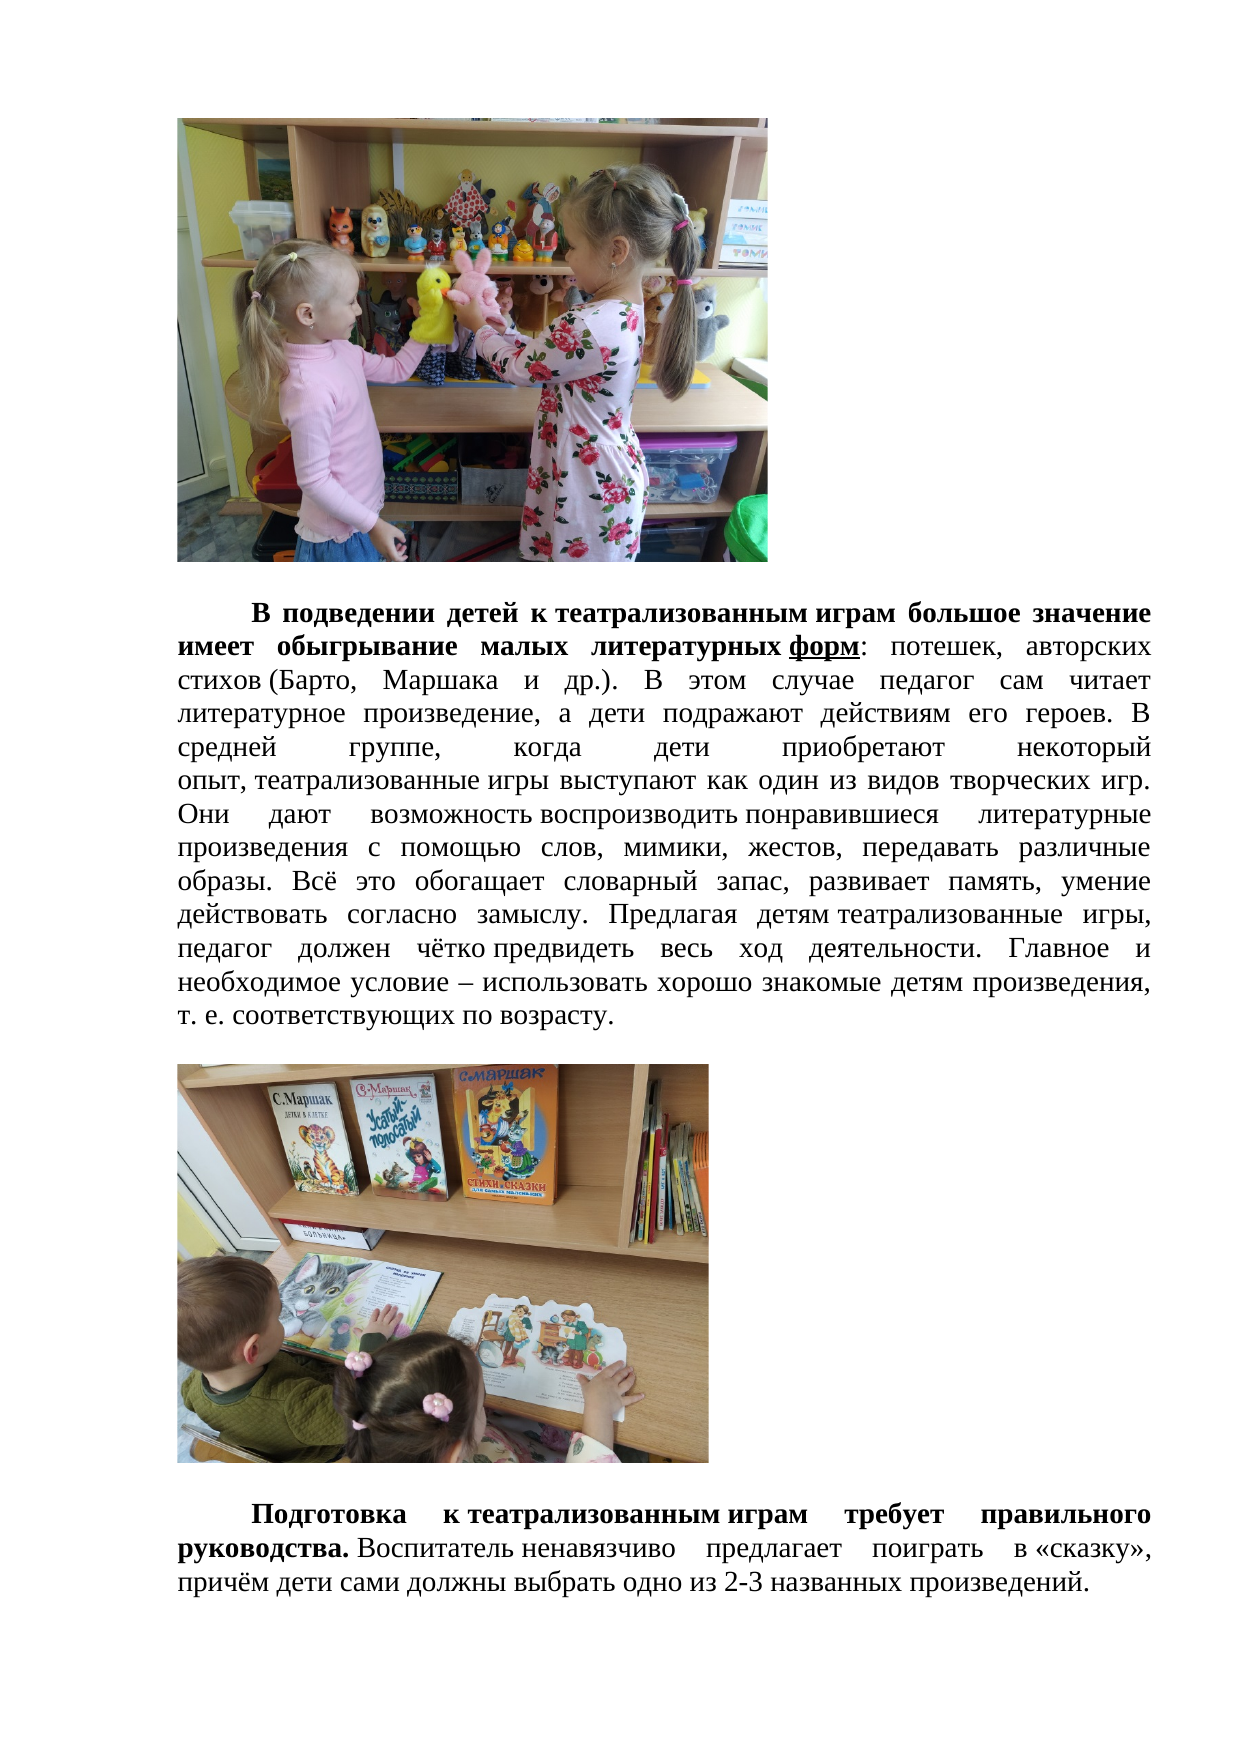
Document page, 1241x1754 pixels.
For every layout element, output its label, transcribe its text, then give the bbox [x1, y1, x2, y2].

picture [177, 118, 768, 562]
text В подведении детей к театрализованным играм большое значение имеет обыгрывание малых литературных форм: потешек, авторских стихов (Барто, Маршака и др.). В этом случае педагог сам читает литературное произведение, а дети подражают действиям его героев. В средней группе, когда дети приобретают некоторый опыт, театрализованные игры выступают как один из видов творческих игр. Они дают возможность воспроизводить понравившиеся литературные произведения с помощью слов, мимики, жестов, передавать различные образы. Всё это обогащает словарный запас, развивает память, умение действовать согласно замыслу. Предлагая детям театрализованные игры, педагог должен чётко предвидеть весь ход деятельности. Главное и необходимое условие – использовать хорошо знакомые детям произведения, т. е. соответствующих по возрасту. [177, 595, 1152, 1031]
picture [177, 1064, 709, 1463]
text Подготовка к театрализованным играм требует правильного руководства. Воспитатель ненавязчиво предлагает поиграть в «сказку», причём дети сами должны выбрать одно из 2-3 названных произведений. [177, 1497, 1152, 1597]
